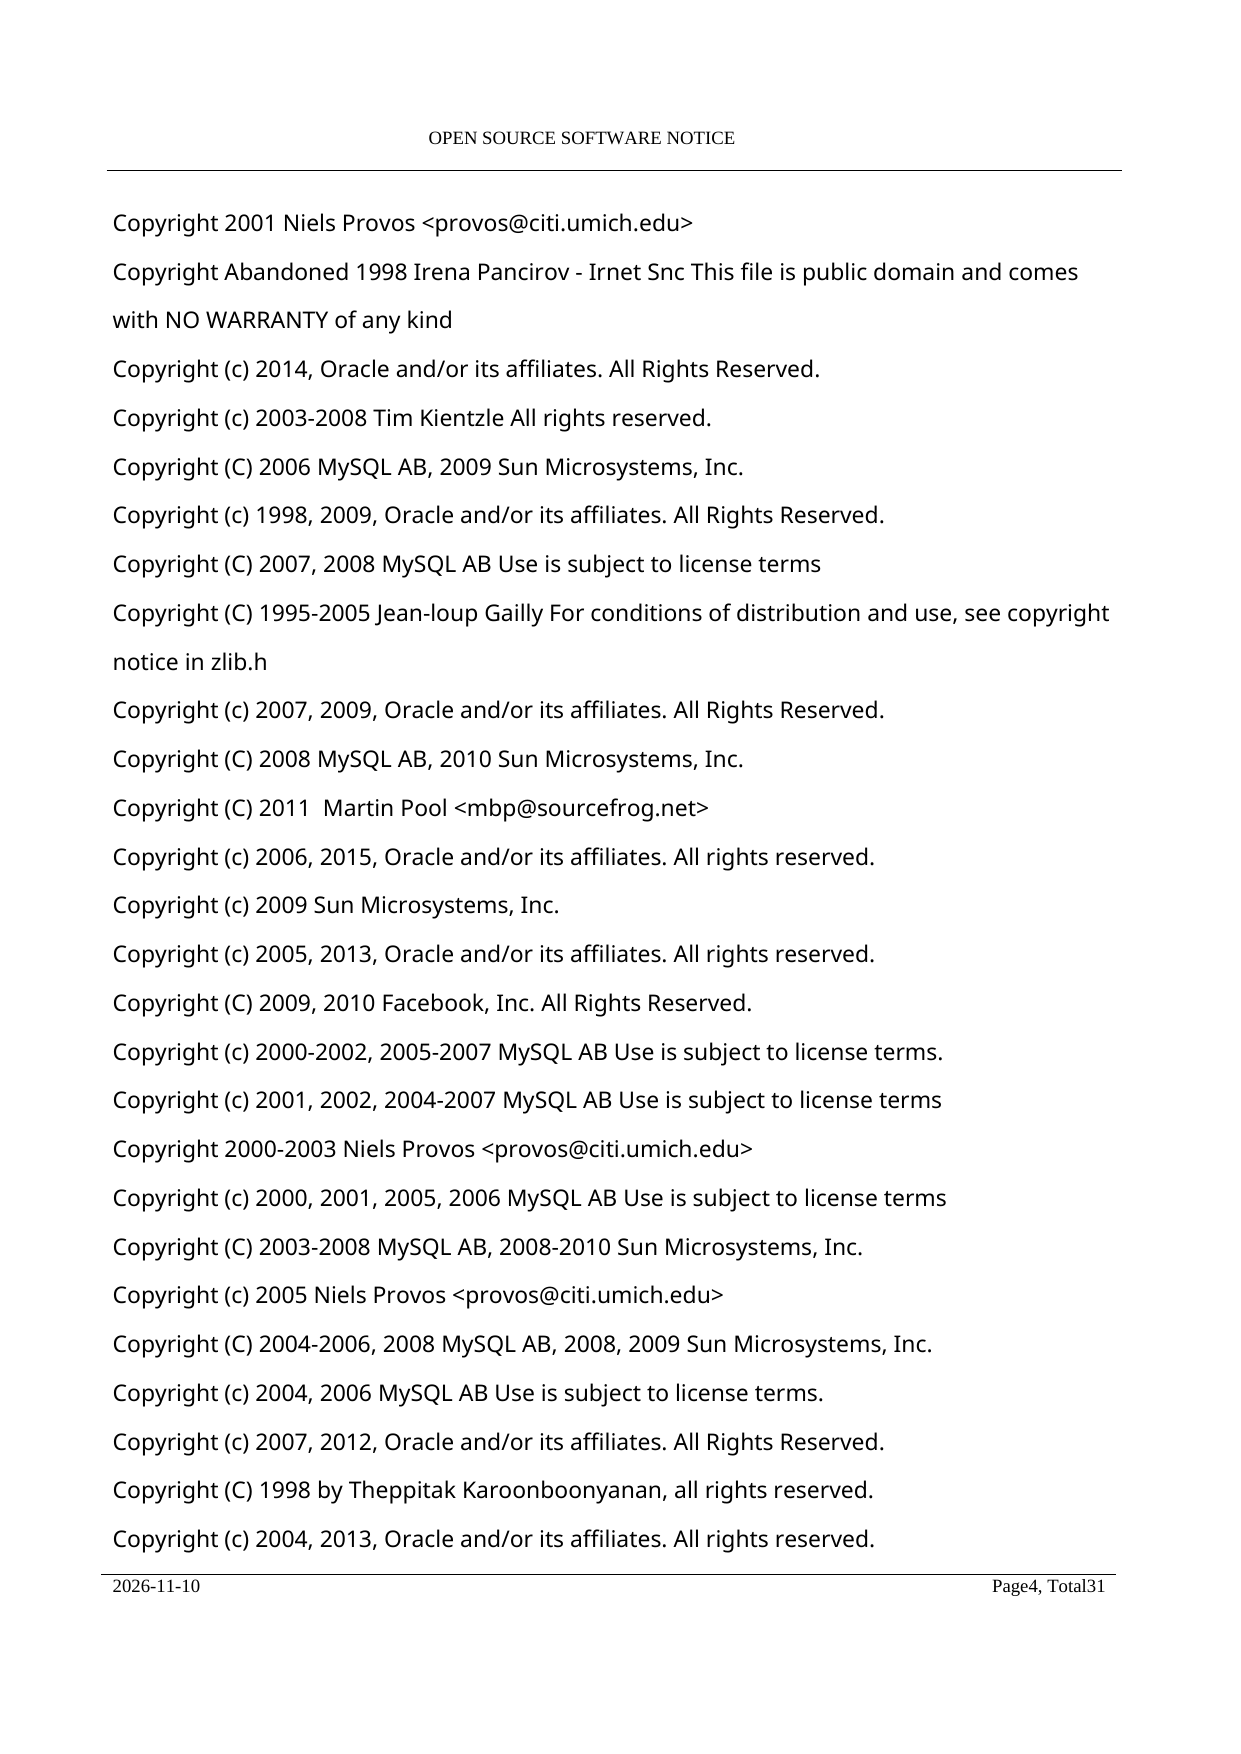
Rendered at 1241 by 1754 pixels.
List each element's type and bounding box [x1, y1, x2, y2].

text [112, 206, 1128, 1555]
